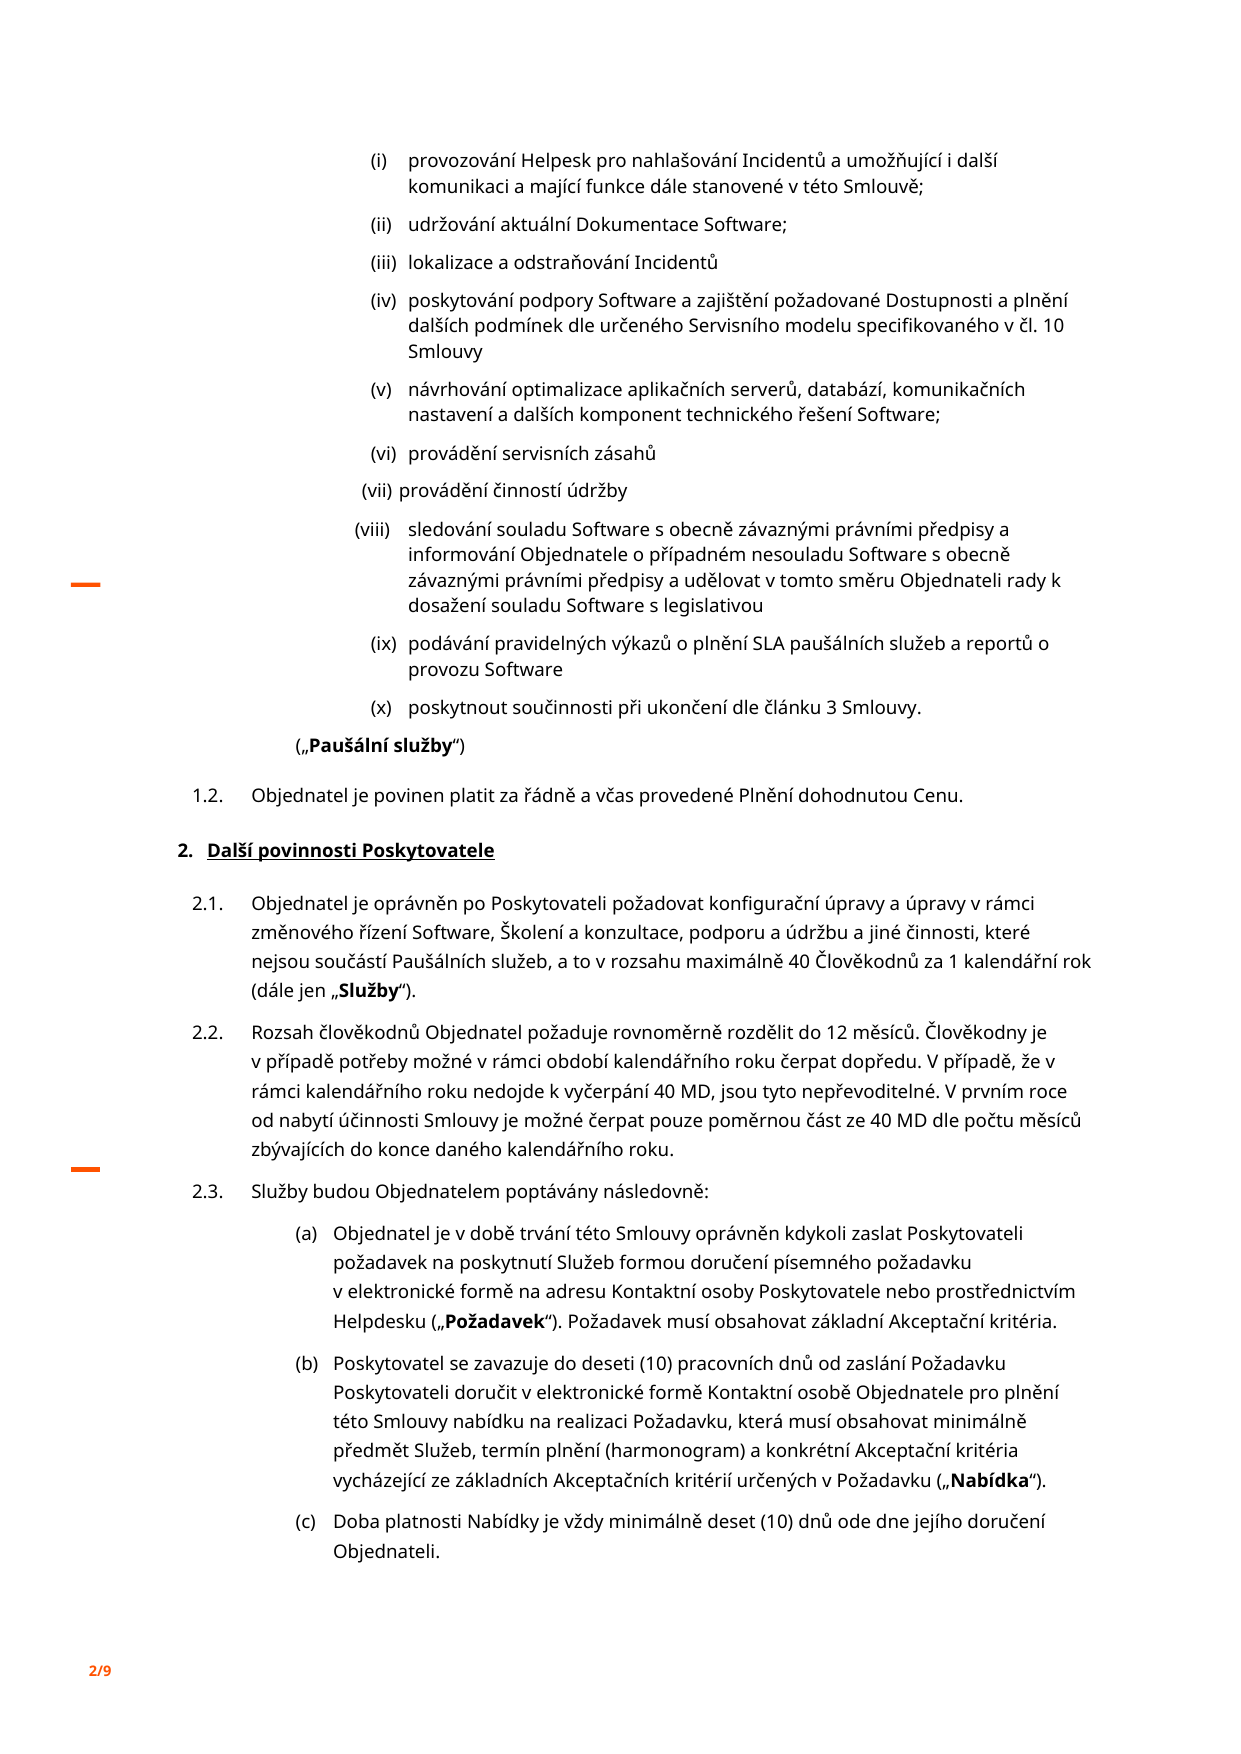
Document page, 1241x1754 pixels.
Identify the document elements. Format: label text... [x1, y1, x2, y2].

list poskytnout součinnosti při ukončení dle článku 3 Smlouvy. [371, 694, 1093, 719]
list Objednatel je v době trvání této Smlouvy oprávněn kdykoli zaslat Poskytovateli požadavek na poskytnutí Služeb formou doručení písemného požadavku v elektronické formě na adresu Kontaktní osoby Poskytovatele nebo prostřednictvím Helpdesku („Požadavek“). Požadavek musí obsahovat základní Akceptační kritéria. [295, 1220, 1093, 1333]
list návrhování optimalizace aplikačních serverů, databází, komunikačních nastavení a dalších komponent technického řešení Software; [371, 376, 1093, 427]
list Objednatel je oprávněn po Poskytovateli požadovat konfigurační úpravy a úpravy v rámci změnového řízení Software, Školení a konzultace, podporu a údržbu a jiné činnosti, které nejsou součástí Paušálních služeb, a to v rozsahu maximálně 40 Člověkodnů za 1 kalendářní rok (dále jen „Služby“). [192, 890, 1093, 1003]
list sledování souladu Software s obecně závaznými právními předpisy a informování Objednatele o případném nesouladu Software s obecně závaznými právními předpisy a udělovat v tomto směru Objednateli rady k dosažení souladu Software s legislativou [354, 516, 1093, 618]
list Služby budou Objednatelem poptávány následovně: [192, 1178, 1093, 1204]
list udržování aktuální Dokumentace Software; [371, 211, 1093, 237]
list lokalizace a odstraňování Incidentů [371, 249, 1093, 275]
list podávání pravidelných výkazů o plnění SLA paušálních služeb a reportů o provozu Software [371, 630, 1093, 681]
list Objednatel je povinen platit za řádně a včas provedené Plnění dohodnutou Cenu. [192, 783, 1093, 808]
list provádění činností údržby [362, 478, 1093, 503]
list Poskytovatel se zavazuje do deseti (10) pracovních dnů od zaslání Požadavku Poskytovateli doručit v elektronické formě Kontaktní osobě Objednatele pro plnění této Smlouvy nabídku na realizaci Požadavku, která musí obsahovat minimálně předmět Služeb, termín plnění (harmonogram) a konkrétní Akceptační kritéria vycházející ze základních Akceptačních kritérií určených v Požadavku („Nabídka“). [295, 1350, 1093, 1492]
subtitle Další povinnosti Poskytovatele [177, 837, 1093, 862]
text („Paušální služby“) [222, 732, 1093, 757]
list provádění servisních zásahů [371, 440, 1093, 465]
list Rozsah člověkodnů Objednatel požaduje rovnoměrně rozdělit do 12 měsíců. Člověkodny je v případě potřeby možné v rámci období kalendářního roku čerpat dopředu. V případě, že v rámci kalendářního roku nedojde k vyčerpání 40 MD, jsou tyto nepřevoditelné. V prvním roce od nabytí účinnosti Smlouvy je možné čerpat pouze poměrnou část ze 40 MD dle počtu měsíců zbývajících do konce daného kalendářního roku. [192, 1019, 1093, 1162]
list Doba platnosti Nabídky je vždy minimálně deset (10) dnů ode dne jejího doručení Objednateli. [295, 1509, 1093, 1563]
list provozování Helpesk pro nahlašování Incidentů a umožňující i další komunikaci a mající funkce dále stanovené v této Smlouvě; [371, 148, 1093, 199]
list poskytování podpory Software a zajištění požadované Dostupnosti a plnění dalších podmínek dle určeného Servisního modelu specifikovaného v čl. 10 Smlouvy [371, 287, 1093, 364]
